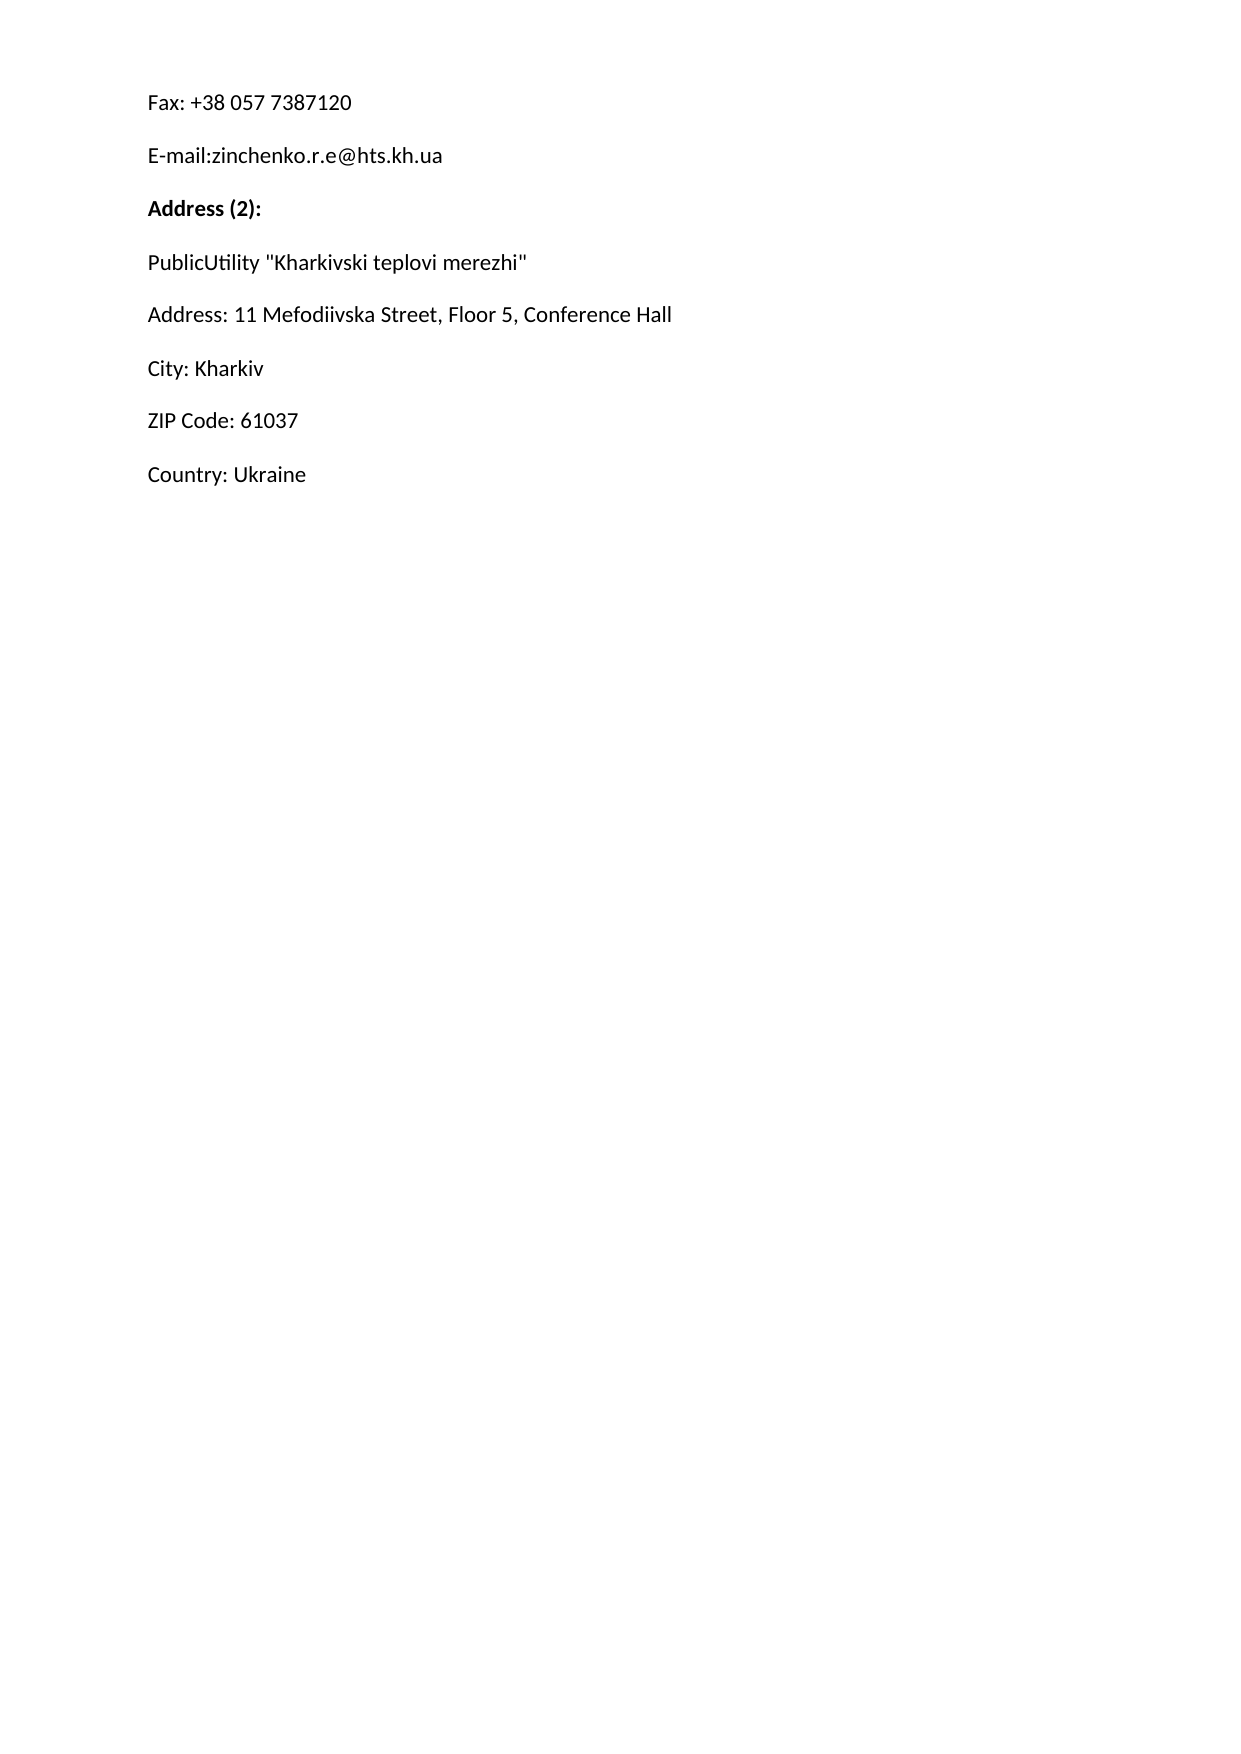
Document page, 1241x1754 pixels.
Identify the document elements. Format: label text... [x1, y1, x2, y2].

text PublicUtility "Kharkivski teplovi merezhi" [148, 248, 1152, 276]
text Country: Ukraine [148, 460, 1152, 488]
text Address (2): [148, 194, 1152, 223]
text ZIP Code: 61037 [148, 407, 1152, 435]
text E-mail:zinchenko.r.e@hts.kh.ua [148, 142, 1152, 169]
text Address: 11 Mefodiivska Street, Floor 5, Conference Hall [148, 301, 1152, 329]
text City: Kharkiv [148, 354, 1152, 382]
text Fax: +38 057 7387120 [148, 88, 1152, 117]
